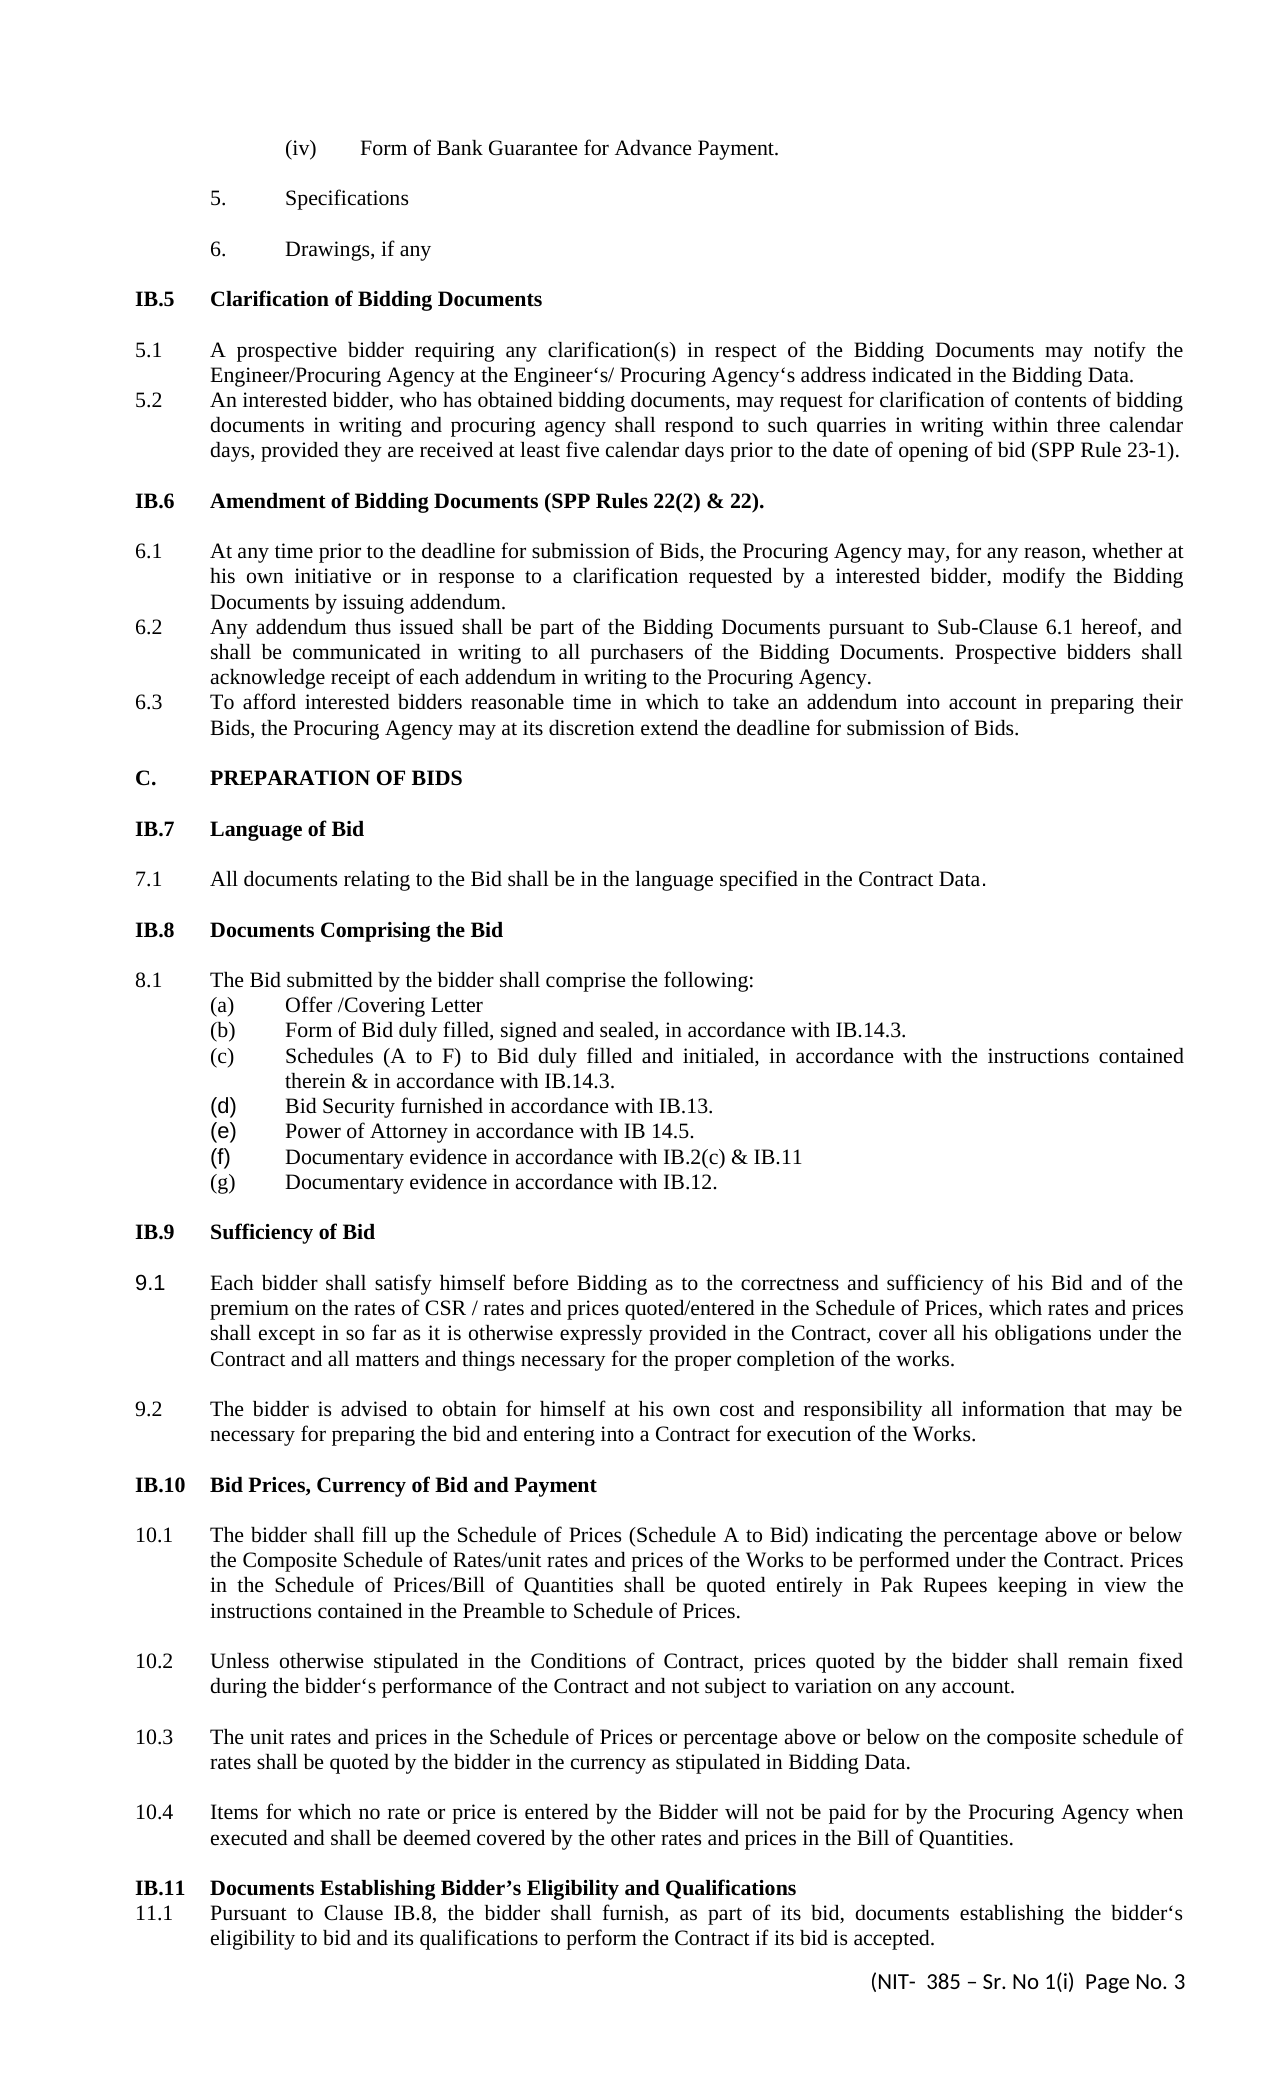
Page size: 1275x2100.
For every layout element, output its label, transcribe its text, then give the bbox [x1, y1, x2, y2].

text 6. Drawings, if any [135, 236, 1185, 261]
text 10.2 Unless otherwise stipulated in the Conditions of Contract, prices quoted by the bidder shall remain fixed during the bidder‘s performance of the Contract and not subject to variation on any account. [135, 1648, 1185, 1698]
text (b) Form of Bid duly filled, signed and sealed, in accordance with IB.14.3. [135, 1017, 1185, 1043]
text C. PREPARATION OF BIDS [135, 765, 1185, 790]
text 5.2 An interested bidder, who has obtained bidding documents, may request for clarification of contents of bidding documents in writing and procuring agency shall respond to such quarries in writing within three calendar days, provided they are received at least five calendar days prior to the date of opening of bid (SPP Rule 23-1). [135, 387, 1185, 463]
text 6.3 To afford interested bidders reasonable time in which to take an addendum into account in preparing their Bids, the Procuring Agency may at its discretion extend the deadline for submission of Bids. [135, 689, 1185, 740]
text (d) Bid Security furnished in accordance with IB.13. [135, 1093, 1185, 1118]
text 9.1 Each bidder shall satisfy himself before Bidding as to the correctness and sufficiency of his Bid and of the premium on the rates of CSR / rates and prices quoted/entered in the Schedule of Prices, which rates and prices shall except in so far as it is otherwise expressly provided in the Contract, cover all his obligations under the Contract and all matters and things necessary for the proper completion of the works. [135, 1270, 1185, 1371]
text (f) Documentary evidence in accordance with IB.2(c) & IB.11 [135, 1144, 1185, 1169]
text IB.9 Sufficiency of Bid [135, 1219, 1185, 1244]
text 5.1 A prospective bidder requiring any clarification(s) in respect of the Bidding Documents may notify the Engineer/Procuring Agency at the Engineer‘s/ Procuring Agency‘s address indicated in the Bidding Data. [135, 337, 1185, 387]
text 9.2 The bidder is advised to obtain for himself at his own cost and responsibility all information that may be necessary for preparing the bid and entering into a Contract for execution of the Works. [135, 1396, 1185, 1446]
text (g) Documentary evidence in accordance with IB.12. [135, 1169, 1185, 1194]
text (c) Schedules (A to F) to Bid duly filled and initialed, in accordance with the instructions contained therein & in accordance with IB.14.3. [210, 1043, 1185, 1093]
text 7.1 All documents relating to the Bid shall be in the language specified in the Contract Data. [135, 866, 1185, 891]
text 10.4 Items for which no rate or price is entered by the Bidder will not be paid for by the Procuring Agency when executed and shall be deemed covered by the other rates and prices in the Bill of Quantities. [135, 1799, 1185, 1850]
text IB.5 Clarification of Bidding Documents [135, 286, 1185, 311]
text 6.2 Any addendum thus issued shall be part of the Bidding Documents pursuant to Sub-Clause 6.1 hereof, and shall be communicated in writing to all purchasers of the Bidding Documents. Prospective bidders shall acknowledge receipt of each addendum in writing to the Procuring Agency. [135, 614, 1185, 689]
text 6.1 At any time prior to the deadline for submission of Bids, the Procuring Agency may, for any reason, whether at his own initiative or in response to a clarification requested by a interested bidder, modify the Bidding Documents by issuing addendum. [135, 538, 1185, 614]
text (e) Power of Attorney in accordance with IB 14.5. [135, 1118, 1185, 1144]
text 10.3 The unit rates and prices in the Schedule of Prices or percentage above or below on the composite schedule of rates shall be quoted by the bidder in the currency as stipulated in Bidding Data. [135, 1724, 1185, 1774]
text (a) Offer /Covering Letter [135, 992, 1185, 1017]
text 5. Specifications [135, 185, 1185, 211]
text IB.8 Documents Comprising the Bid [135, 917, 1185, 942]
text 10.1 The bidder shall fill up the Schedule of Prices (Schedule A to Bid) indicating the percentage above or below the Composite Schedule of Rates/unit rates and prices of the Works to be performed under the Contract. Prices in the Schedule of Prices/Bill of Quantities shall be quoted entirely in Pak Rupees keeping in view the instructions contained in the Preamble to Schedule of Prices. [135, 1522, 1185, 1623]
text 8.1 The Bid submitted by the bidder shall comprise the following: [135, 967, 1185, 992]
text IB.6 Amendment of Bidding Documents (SPP Rules 22(2) & 22). [135, 488, 1185, 513]
text IB.10 Bid Prices, Currency of Bid and Payment [135, 1472, 1185, 1497]
text IB.7 Language of Bid [135, 816, 1185, 841]
text IB.11 Documents Establishing Bidder’s Eligibility and Qualifications [135, 1875, 1185, 1900]
text (iv) Form of Bank Guarantee for Advance Payment. [285, 135, 1185, 160]
text 11.1 Pursuant to Clause IB.8, the bidder shall furnish, as part of its bid, documents establishing the bidder‘s eligibility to bid and its qualifications to perform the Contract if its bid is accepted. [135, 1900, 1185, 1951]
